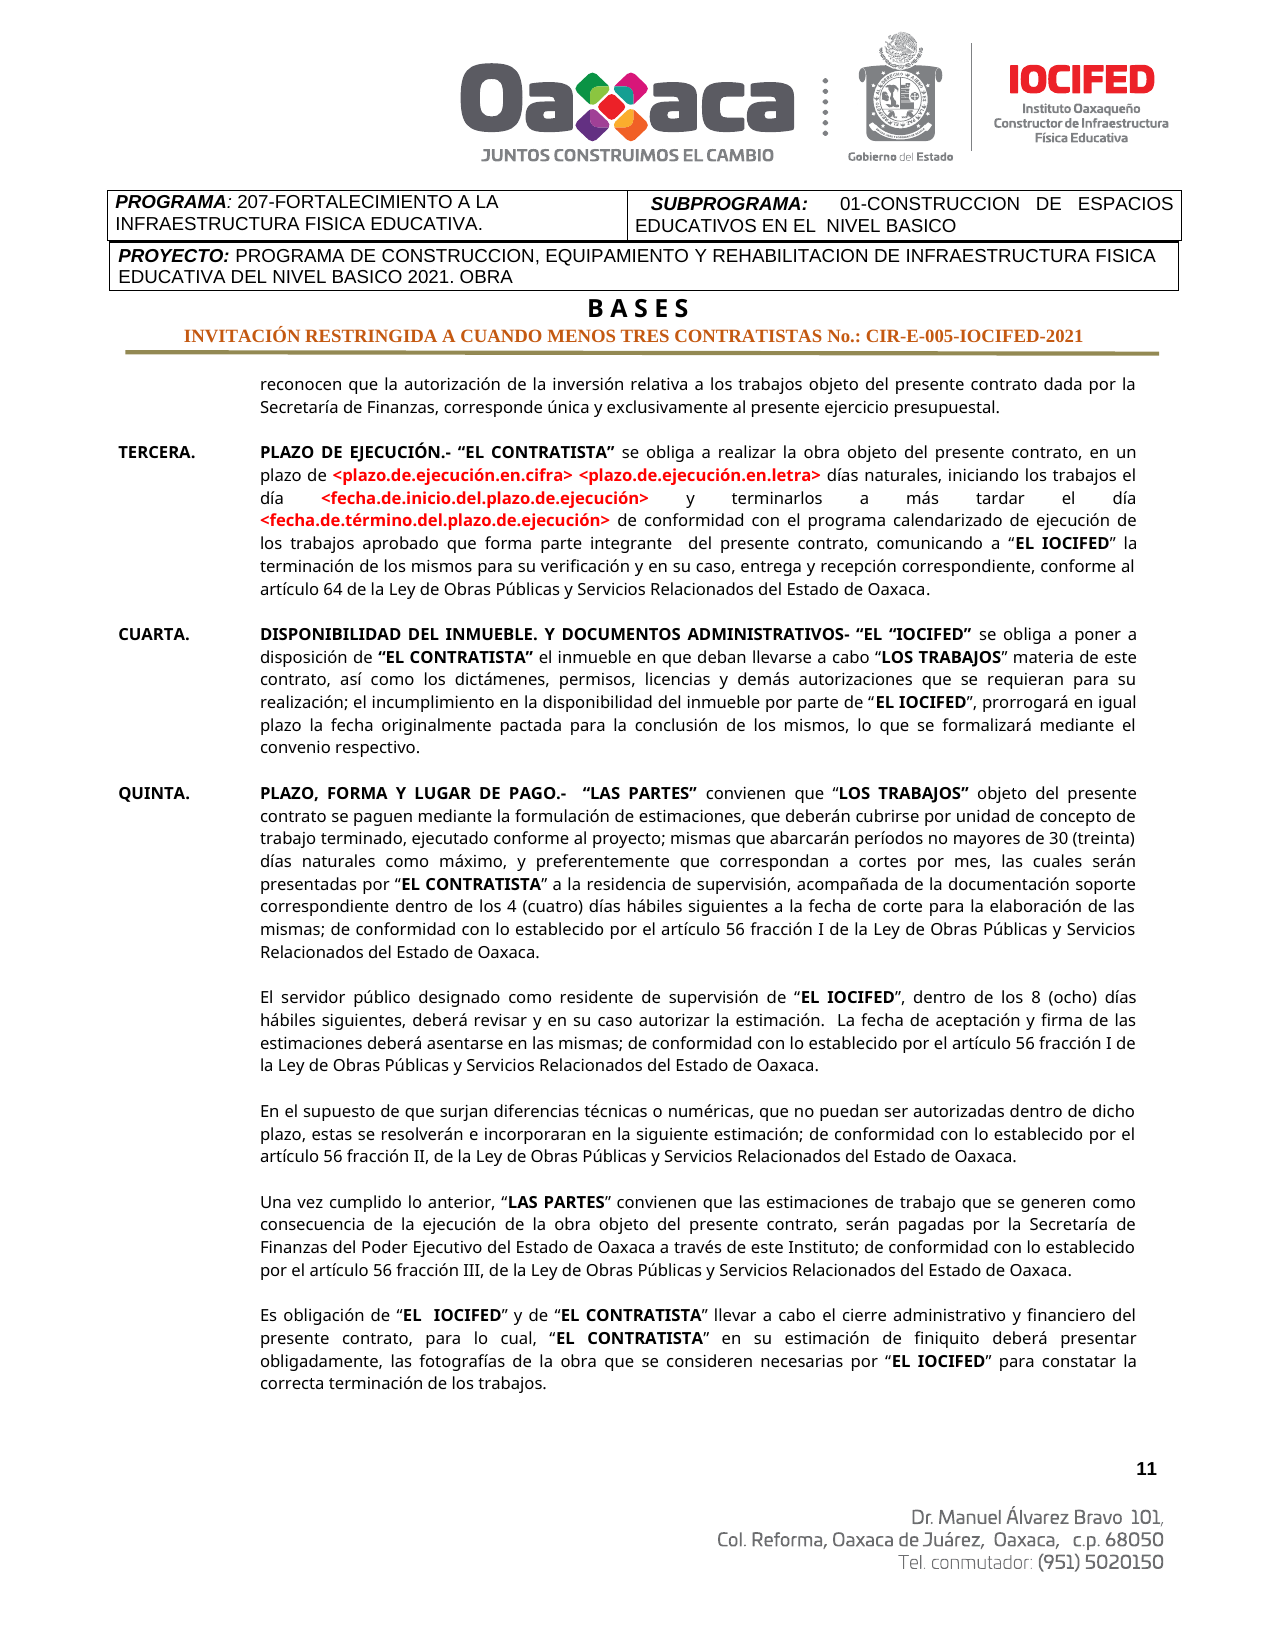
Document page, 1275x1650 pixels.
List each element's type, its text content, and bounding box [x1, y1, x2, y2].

text Una vez cumplido lo anterior, “LAS PARTES” convienen que las estimaciones de trabajo que se generen como consecuencia de la ejecución de la obra objeto del presente contrato, serán pagadas por la Secretaría de Finanzas del Poder Ejecutivo del Estado de Oaxaca a través de este Instituto; de conformidad con lo establecido por el artículo 56 fracción III, de la Ley de Obras Públicas y Servicios Relacionados del Estado de Oaxaca. [118, 1190, 1137, 1281]
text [118, 373, 1137, 418]
text TERCERA. PLAZO DE EJECUCIÓN.- “EL CONTRATISTA” se obliga a realizar la obra objeto del presente contrato, en un plazo de <plazo.de.ejecución.en.cifra> <plazo.de.ejecución.en.letra> días naturales, iniciando los trabajos el día <fecha.de.inicio.del.plazo.de.ejecución> y terminarlos a más tardar el día <fecha.de.término.del.plazo.de.ejecución> de conformidad con el programa calendarizado de ejecución de los trabajos aprobado que forma parte integrante del presente contrato, comunicando a “EL IOCIFED” la terminación de los mismos para su verificación y en su caso, entrega y recepción correspondiente, conforme al artículo 64 de la Ley de Obras Públicas y Servicios Relacionados del Estado de Oaxaca. [118, 441, 1137, 600]
text CUARTA. DISPONIBILIDAD DEL INMUEBLE. Y DOCUMENTOS ADMINISTRATIVOS- “EL “IOCIFED” se obliga a poner a disposición de “EL CONTRATISTA” el inmueble en que deban llevarse a cabo “LOS TRABAJOS” materia de este contrato, así como los dictámenes, permisos, licencias y demás autorizaciones que se requieran para su realización; el incumplimiento en la disponibilidad del inmueble por parte de “EL IOCIFED”, prorrogará en igual plazo la fecha originalmente pactada para la conclusión de los mismos, lo que se formalizará mediante el convenio respectivo. [118, 623, 1137, 759]
text Es obligación de “EL IOCIFED” y de “EL CONTRATISTA” llevar a cabo el cierre administrativo y financiero del presente contrato, para lo cual, “EL CONTRATISTA” en su estimación de finiquito deberá presentar obligadamente, las fotografías de la obra que se consideren necesarias por “EL IOCIFED” para constatar la correcta terminación de los trabajos. [118, 1304, 1137, 1395]
text El servidor público designado como residente de supervisión de “EL IOCIFED”, dentro de los 8 (ocho) días hábiles siguientes, deberá revisar y en su caso autorizar la estimación. La fecha de aceptación y firma de las estimaciones deberá asentarse en las mismas; de conformidad con lo establecido por el artículo 56 fracción I de la Ley de Obras Públicas y Servicios Relacionados del Estado de Oaxaca. [118, 986, 1137, 1077]
text QUINTA. PLAZO, FORMA Y LUGAR DE PAGO.- “LAS PARTES” convienen que “LOS TRABAJOS” objeto del presente contrato se paguen mediante la formulación de estimaciones, que deberán cubrirse por unidad de concepto de trabajo terminado, ejecutado conforme al proyecto; mismas que abarcarán períodos no mayores de 30 (treinta) días naturales como máximo, y preferentemente que correspondan a cortes por mes, las cuales serán presentadas por “EL CONTRATISTA” a la residencia de supervisión, acompañada de la documentación soporte correspondiente dentro de los 4 (cuatro) días hábiles siguientes a la fecha de corte para la elaboración de las mismas; de conformidad con lo establecido por el artículo 56 fracción I de la Ley de Obras Públicas y Servicios Relacionados del Estado de Oaxaca. [118, 782, 1137, 963]
text En el supuesto de que surjan diferencias técnicas o numéricas, que no puedan ser autorizadas dentro de dicho plazo, estas se resolverán e incorporaran en la siguiente estimación; de conformidad con lo establecido por el artículo 56 fracción II, de la Ley de Obras Públicas y Servicios Relacionados del Estado de Oaxaca. [118, 1099, 1137, 1168]
